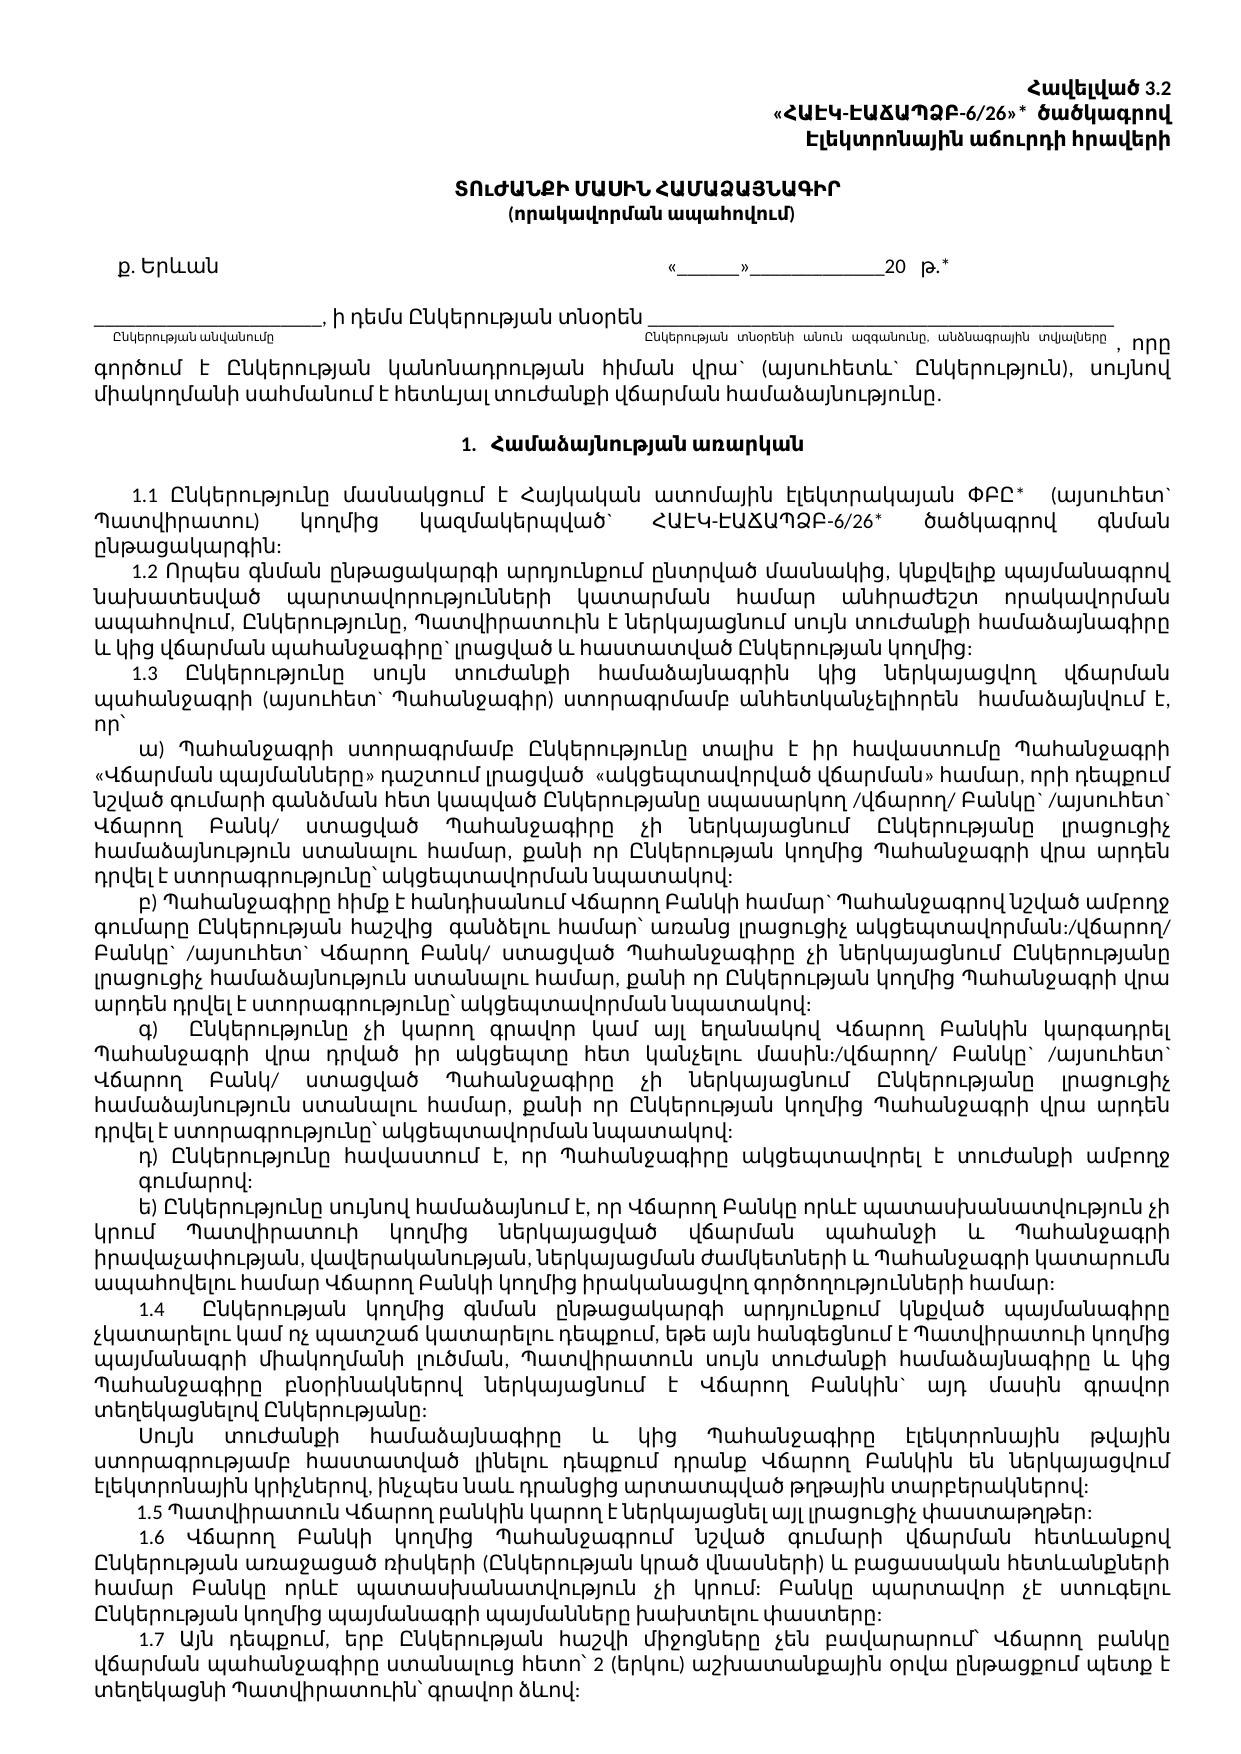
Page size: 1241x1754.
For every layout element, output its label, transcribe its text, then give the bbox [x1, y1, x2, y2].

text 1.7 Այն դեպքում, երբ Ընկերության հաշվի միջոցները չեն բավարարում՝ Վճարող բանկը վճարման պահանջագիրը ստանալուց հետո՝ 2 (երկու) աշխատանքային օրվա ընթացքում պետք է տեղեկացնի Պատվիրատուին՝ գրավոր ձևով: [94, 1626, 1171, 1702]
text 1. Համաձայնության առարկան [94, 432, 1171, 457]
text Էլեկտրոնային աճուրդի հրավերի [94, 126, 1171, 151]
text Ընկերության անվանումը Ընկերության տնօրենի անուն ազգանունը, անձնագրային տվյալները , որը գործում է Ընկերության կանոնադրության հիման վրա` (այսուհետև` Ընկերություն), սույնով միակողմանի սահմանում է հետևյալ տուժանքի վճարման համաձայնությունը. [94, 330, 1171, 406]
text 1.4 Ընկերության կողմից գնման ընթացակարգի արդյունքում կնքված պայմանագիրը չկատարելու կամ ոչ պատշաճ կատարելու դեպքում, եթե այն հանգեցնում է Պատվիրատուի կողմից պայմանագրի միակողմանի լուծման, Պատվիրատուն սույն տուժանքի համաձայնագիրը և կից Պահանջագիրը բնօրինակներով ներկայացնում է Վճարող Բանկին` այդ մասին գրավոր տեղեկացնելով Ընկերությանը: [94, 1296, 1171, 1423]
text ե) Ընկերությունը սույնով համաձայնում է, որ Վճարող Բանկը որևէ պատասխանատվություն չի կրում Պատվիրատուի կողմից ներկայացված վճարման պահանջի և Պահանջագրի իրավաչափության, վավերականության, ներկայացման ժամկետների և Պահանջագրի կատարումն ապահովելու համար Վճարող Բանկի կողմից իրականացվող գործողությունների համար: [94, 1194, 1171, 1296]
text «ՀԱԷԿ-ԷԱՃԱՊՁԲ-6/26»* ծածկագրով [94, 100, 1171, 126]
text գ) Ընկերությունը չի կարող գրավոր կամ այլ եղանակով Վճարող Բանկին կարգադրել Պահանջագրի վրա դրված իր ակցեպտը հետ կանչելու մասին:/վճարող/ Բանկը` /այսուհետ` Վճարող Բանկ/ ստացված Պահանջագիրը չի ներկայացնում Ընկերությանը լրացուցիչ համաձայնություն ստանալու համար, քանի որ Ընկերության կողմից Պահանջագրի վրա արդեն դրվել է ստորագրությունը՝ ակցեպտավորման նպատակով: [94, 1016, 1171, 1143]
text 1.6 Վճարող Բանկի կողմից Պահանջագրում նշված գումարի վճարման հետևանքով Ընկերության առաջացած ռիսկերի (Ընկերության կրած վնասների) և բացասական հետևանքների համար Բանկը որևէ պատասխանատվություն չի կրում: Բանկը պարտավոր չէ ստուգելու Ընկերության կողմից պայմանագրի պայմանները խախտելու փաստերը: [94, 1524, 1171, 1626]
text 1.5 Պատվիրատուն Վճարող բանկին կարող է ներկայացնել այլ լրացուցիչ փաստաթղթեր: [94, 1499, 1171, 1524]
text դ) Ընկերությունը հավաստում է, որ Պահանջագիրը ակցեպտավորել է տուժանքի ամբողջ գումարով: [138, 1143, 1171, 1194]
text ՏՈւԺԱՆՔԻ ՄԱՍԻՆ ՀԱՄԱՁԱՅՆԱԳԻՐ [94, 177, 1171, 202]
text Սույն տուժանքի համաձայնագիրը և կից Պահանջագիրը էլեկտրոնային թվային ստորագրությամբ հաստատված լինելու դեպքում դրանք Վճարող Բանկին են ներկայացվում էլեկտրոնային կրիչներով, ինչպես նաև դրանցից արտատպված թղթային տարբերակներով: [94, 1423, 1171, 1499]
text 1.3 Ընկերությունը սույն տուժանքի համաձայնագրին կից ներկայացվող վճարման պահանջագրի (այսուհետ` Պահանջագիր) ստորագրմամբ անհետկանչելիորեն համաձայնվում է, որ՝ [94, 660, 1171, 737]
text ______________________, ի դեմս Ընկերության տնօրեն _____________________________________________ [94, 304, 1171, 330]
text 1.1 Ընկերությունը մասնակցում է Հայկական ատոմային էլեկտրակայան ՓԲԸ* (այսուհետ` Պատվիրատու) կողմից կազմակերպված` ՀԱԷԿ-ԷԱՃԱՊՁԲ-6/26* ծածկագրով գնման ընթացակարգին: [94, 482, 1171, 559]
text բ) Պահանջագիրը հիմք է հանդիսանում Վճարող Բանկի համար` Պահանջագրով նշված ամբողջ գումարը Ընկերության հաշվից գանձելու համար՝ առանց լրացուցիչ ակցեպտավորման:/վճարող/ Բանկը` /այսուհետ` Վճարող Բանկ/ ստացված Պահանջագիրը չի ներկայացնում Ընկերությանը լրացուցիչ համաձայնություն ստանալու համար, քանի որ Ընկերության կողմից Պահանջագրի վրա արդեն դրվել է ստորագրությունը՝ ակցեպտավորման նպատակով: [94, 889, 1171, 1016]
text ա) Պահանջագրի ստորագրմամբ Ընկերությունը տալիս է իր հավաստումը Պահանջագրի «Վճարման պայմանները» դաշտում լրացված «ակցեպտավորված վճարման» համար, որի դեպքում նշված գումարի գանձման հետ կապված Ընկերությանը սպասարկող /վճարող/ Բանկը` /այսուհետ` Վճարող Բանկ/ ստացված Պահանջագիրը չի ներկայացնում Ընկերությանը լրացուցիչ համաձայնություն ստանալու համար, քանի որ Ընկերության կողմից Պահանջագրի վրա արդեն դրվել է ստորագրությունը՝ ակցեպտավորման նպատակով: [94, 737, 1171, 889]
text Հավելված 3.2 [94, 75, 1171, 100]
text (որակավորման ապահովում) [94, 202, 1171, 225]
text 1.2 Որպես գնման ընթացակարգի արդյունքում ընտրված մասնակից, կնքվելիք պայմանագրով նախատեսված պարտավորությունների կատարման համար անհրաժեշտ որակավորման ապահովում, Ընկերությունը, Պատվիրատուին է ներկայացնում սույն տուժանքի համաձայնագիրը և կից վճարման պահանջագիրը` լրացված և հաստատված Ընկերության կողմից: [94, 559, 1171, 660]
text ք. Երևան «______»_____________20 թ.* [94, 254, 1171, 279]
